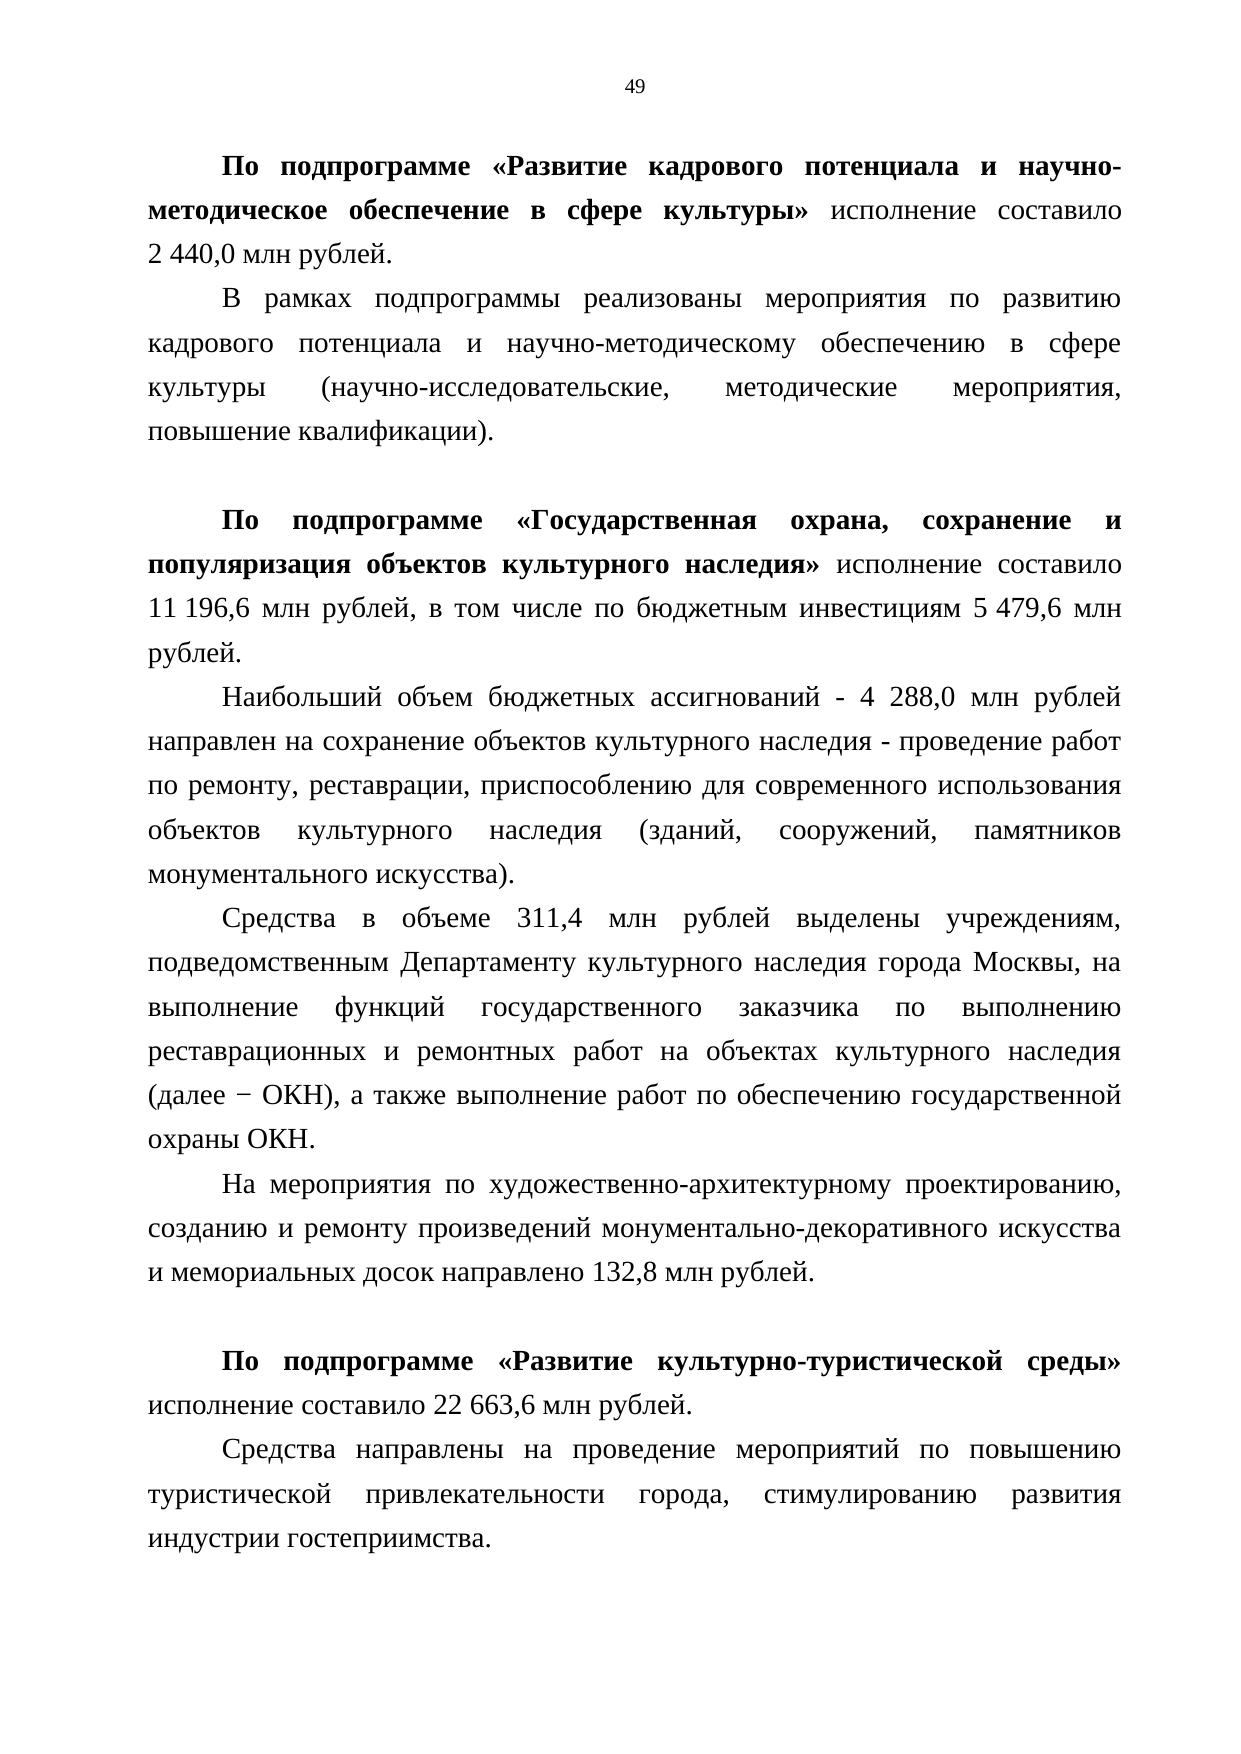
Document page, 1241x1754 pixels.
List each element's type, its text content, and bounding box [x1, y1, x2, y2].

text В рамках подпрограммы реализованы мероприятия по развитию кадрового потенциала и научно-методическому обеспечению в сфере культуры (научно-исследовательские, методические мероприятия, повышение квалификации). [148, 281, 1122, 447]
text Средства в объеме 311,4 млн рублей выделены учреждениям, подведомственным Департаменту культурного наследия города Москвы, на выполнение функций государственного заказчика по выполнению реставрационных и ремонтных работ на объектах культурного наследия (далее − ОКН), а также выполнение работ по обеспечению государственной охраны ОКН. [148, 900, 1122, 1155]
text По подпрограмме «Развитие культурно-туристической среды» исполнение составило 22 663,6 млн рублей. [148, 1343, 1122, 1421]
text По подпрограмме «Развитие кадрового потенциала и научно-методическое обеспечение в сфере культуры» исполнение составило 2 440,0 млн рублей. [148, 148, 1122, 270]
text По подпрограмме «Государственная охрана, сохранение и популяризация объектов культурного наследия» исполнение составило 11 196,6 млн рублей, в том числе по бюджетным инвестициям 5 479,6 млн рублей. [148, 502, 1122, 668]
text На мероприятия по художественно-архитектурному проектированию, созданию и ремонту произведений монументально-декоративного искусства и мемориальных досок направлено 132,8 млн рублей. [148, 1166, 1122, 1288]
text Средства направлены на проведение мероприятий по повышению туристической привлекательности города, стимулированию развития индустрии гостеприимства. [148, 1432, 1122, 1554]
text Наибольший объем бюджетных ассигнований - 4 288,0 млн рублей направлен на сохранение объектов культурного наследия - проведение работ по ремонту, реставрации, приспособлению для современного использования объектов культурного наследия (зданий, сооружений, памятников монументального искусства). [148, 679, 1122, 889]
